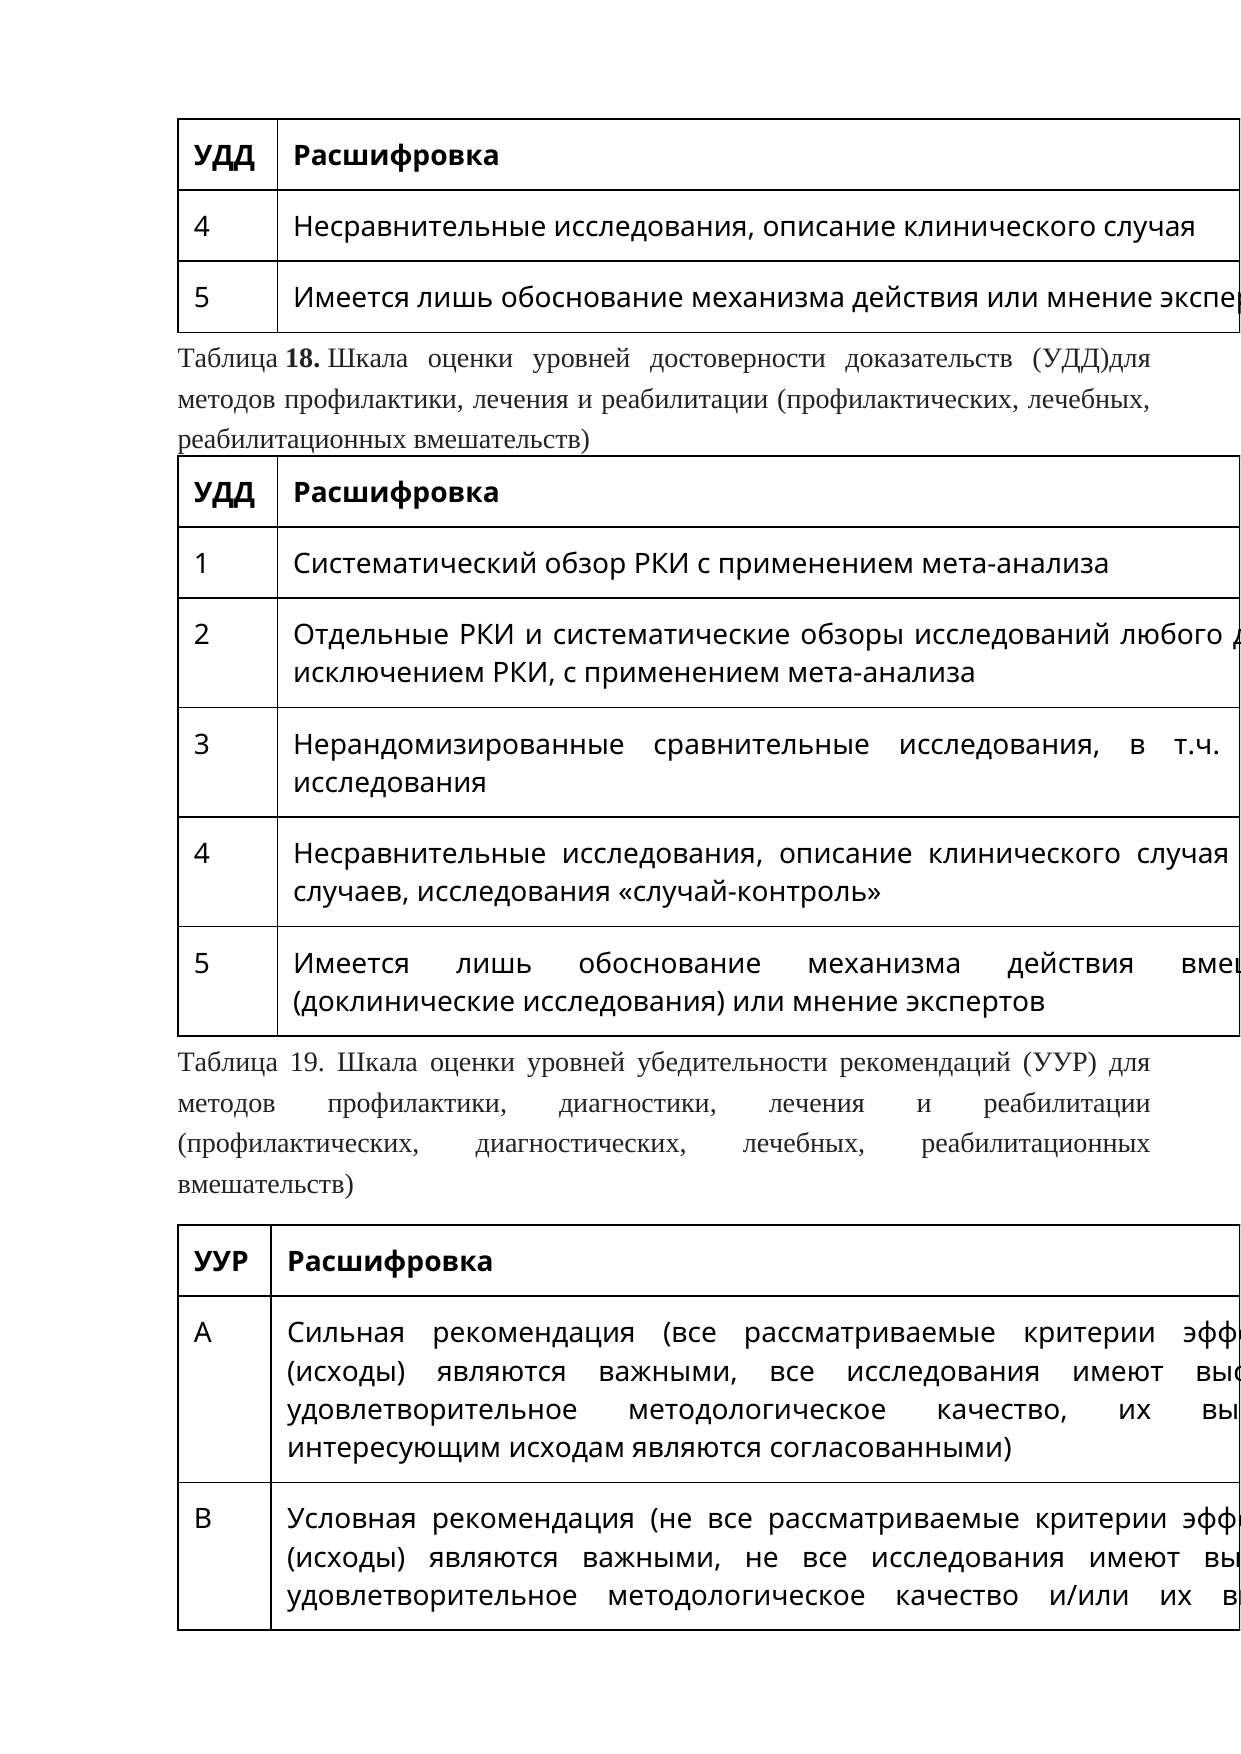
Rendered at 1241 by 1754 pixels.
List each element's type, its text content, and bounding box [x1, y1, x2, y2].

table_cell Несравнительные исследования, описание клинического случая или серии случаев, исследования «случай-контроль» [278, 818, 1239, 926]
table_cell B [179, 1483, 270, 1629]
table_cell 1 [179, 528, 277, 597]
table_cell 2 [179, 599, 277, 707]
table_cell 4 [179, 818, 277, 926]
table_cell Систематический обзор РКИ с применением мета-анализа [278, 528, 1239, 597]
table_cell Отдельные РКИ и систематические обзоры исследований любого дизайна, за исключением РКИ, с применением мета-анализа [278, 599, 1239, 707]
table_cell Несравнительные исследования, описание клинического случая [278, 191, 1239, 260]
table_cell Имеется лишь обоснование механизма действия вмешательства (доклинические исследования) или мнение экспертов [278, 927, 1239, 1035]
table_header Расшифровка [272, 1226, 1239, 1295]
table_cell Имеется лишь обоснование механизма действия или мнение экспертов [278, 262, 1239, 332]
table_cell 4 [179, 191, 277, 260]
table_header Расшифровка [278, 120, 1239, 189]
table_header УДД [179, 457, 277, 526]
table_cell 5 [179, 262, 277, 332]
table_cell Сильная рекомендация (все рассматриваемые критерии эффективности (исходы) являются важными, все исследования имеют высокое или удовлетворительное методологическое качество, их выводы по интересующим исходам являются согласованными) [272, 1297, 1239, 1482]
table_header УУР [179, 1226, 270, 1295]
table_cell Нерандомизированные сравнительные исследования, в т.ч. когортные исследования [278, 708, 1239, 816]
table_cell 3 [179, 708, 277, 816]
table_cell 5 [179, 927, 277, 1035]
text Таблица 19. Шкала оценки уровней убедительности рекомендаций (УУР) для методов профилактики, диагностики, лечения и реабилитации (профилактических, диагностических, лечебных, реабилитационных вмешательств) [177, 1037, 1152, 1199]
text Таблица 18. Шкала оценки уровней достоверности доказательств (УДД)для методов профилактики, лечения и реабилитации (профилактических, лечебных, реабилитационных вмешательств) [177, 333, 1152, 455]
table_header Расшифровка [278, 457, 1239, 526]
table_cell A [179, 1297, 270, 1482]
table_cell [272, 1483, 1239, 1629]
table_header УДД [179, 120, 277, 189]
